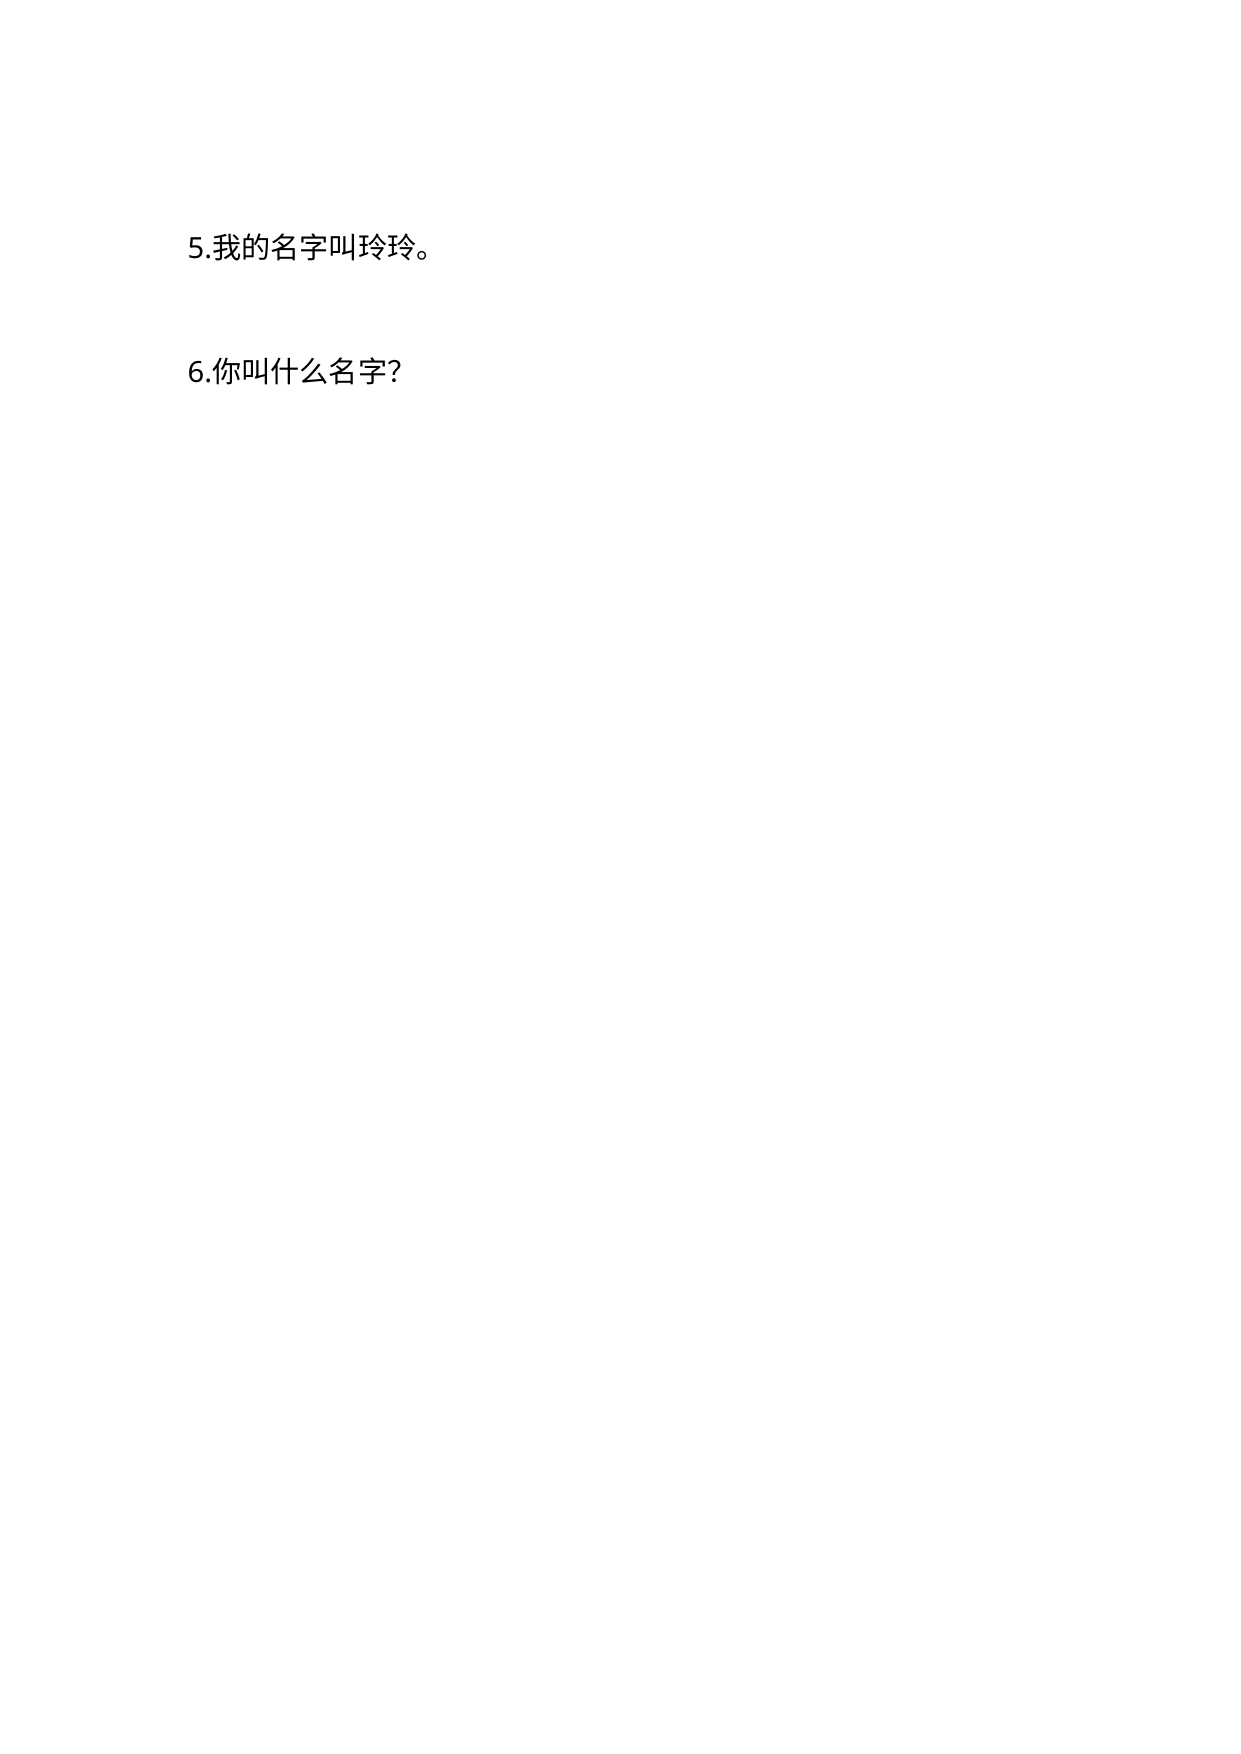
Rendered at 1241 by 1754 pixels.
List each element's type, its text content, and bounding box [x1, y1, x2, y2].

text 5.我的名字叫玲玲。 [187, 225, 1053, 267]
text 6.你叫什么名字？ [187, 349, 1053, 391]
